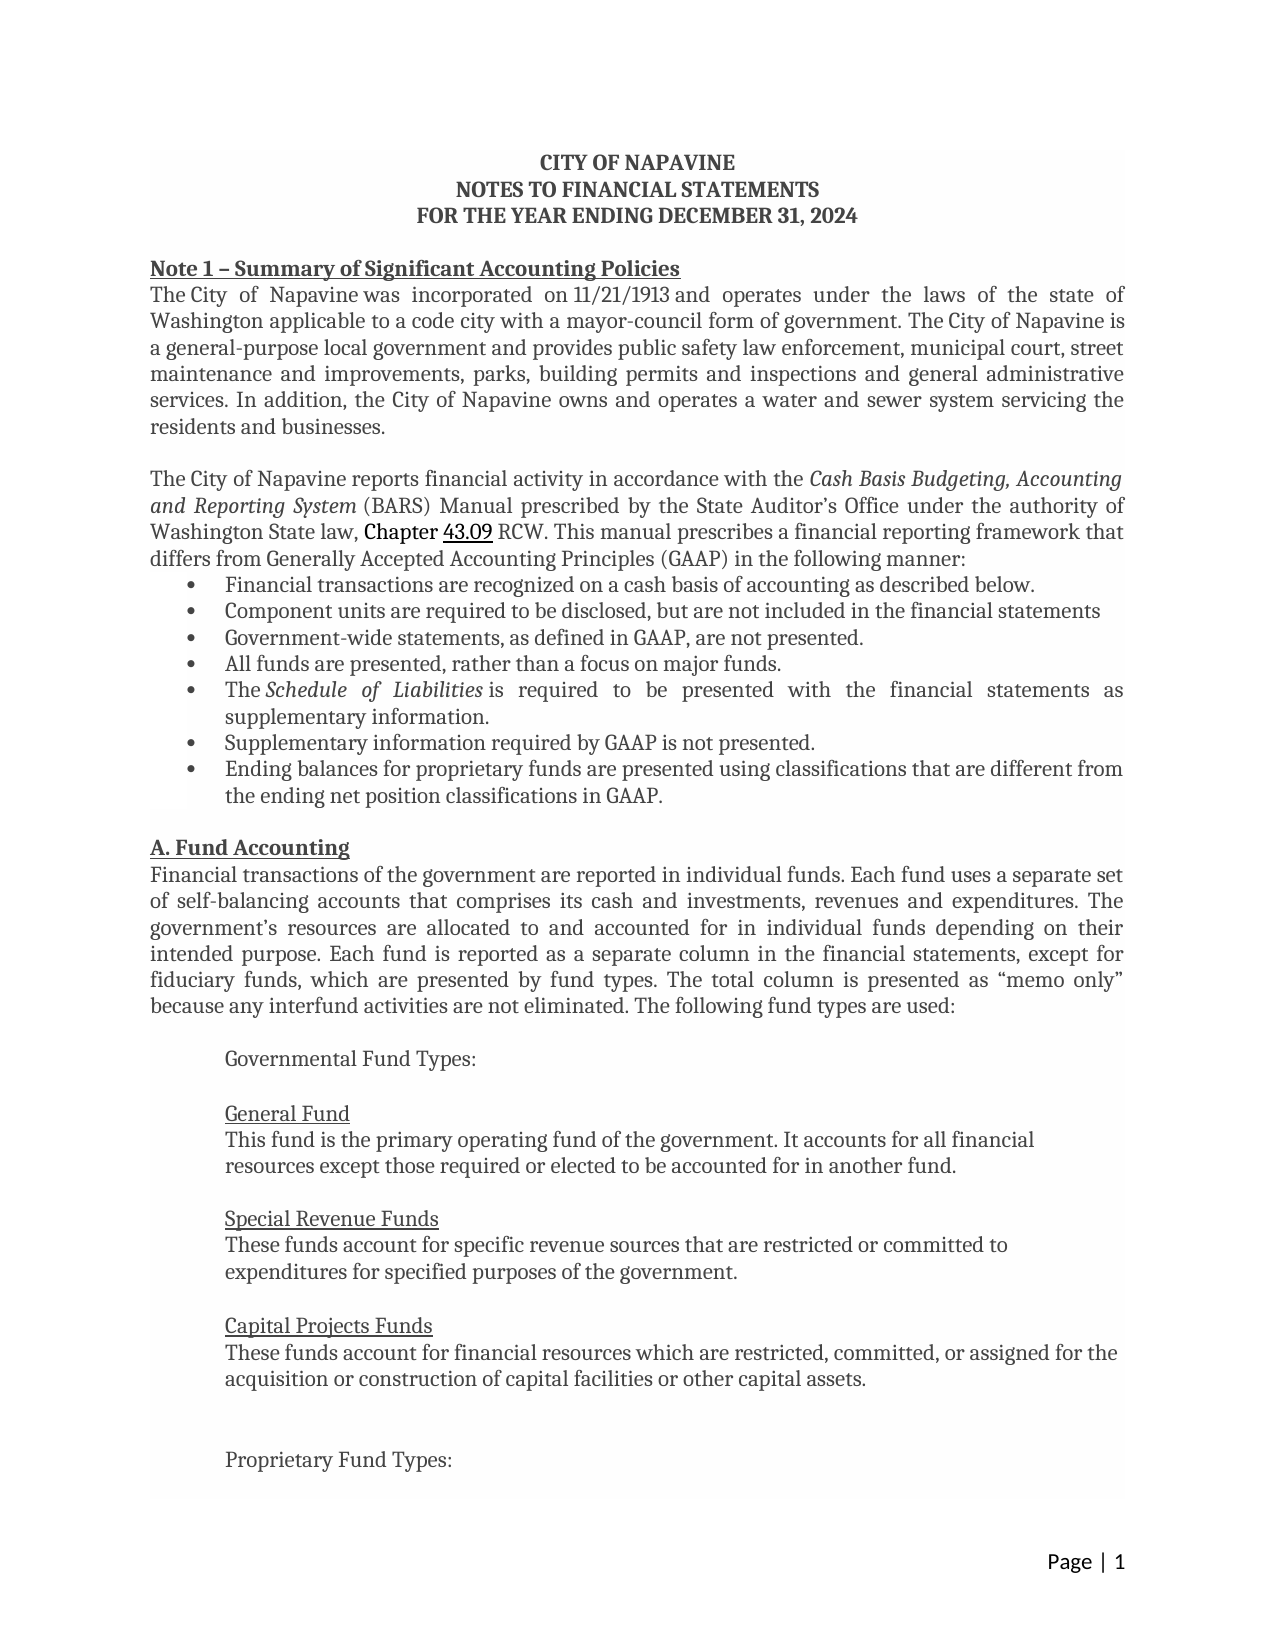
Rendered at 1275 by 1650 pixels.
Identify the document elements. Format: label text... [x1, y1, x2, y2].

text A. Fund Accounting [150, 835, 1125, 862]
text Capital Projects Funds These funds account for financial resources which are restricted, committed, or assigned for the acquisition or construction of capital facilities or other capital assets. [150, 1313, 1125, 1392]
list Supplementary information required by GAAP is not presented. [187, 730, 1125, 756]
text Financial transactions of the government are reported in individual funds. Each fund uses a separate set of self-balancing accounts that comprises its cash and investments, revenues and expenditures. The government’s resources are allocated to and accounted for in individual funds depending on their intended purpose. Each fund is reported as a separate column in the financial statements, except for fiduciary funds, which are presented by fund types. The total column is presented as “memo only” because any interfund activities are not eliminated. The following fund types are used: [150, 862, 1125, 1020]
text CITY OF NAPAVINE [150, 150, 1125, 176]
text The City of Napavine reports financial activity in accordance with the Cash Basis Budgeting, Accounting and Reporting System (BARS) Manual prescribed by the State Auditor’s Office under the authority of Washington State law, Chapter 43.09 RCW. This manual prescribes a financial reporting framework that differs from Generally Accepted Accounting Principles (GAAP) in the following manner: [150, 466, 1125, 572]
text Special Revenue Funds These funds account for specific revenue sources that are restricted or committed to expenditures for specified purposes of the government. [150, 1206, 1125, 1285]
list All funds are presented, rather than a focus on major funds. [187, 651, 1125, 677]
list Government-wide statements, as defined in GAAP, are not presented. [187, 624, 1125, 651]
text NOTES TO FINANCIAL STATEMENTS [150, 176, 1125, 203]
text General Fund This fund is the primary operating fund of the government. It accounts for all financial resources except those required or elected to be accounted for in another fund. [150, 1100, 1125, 1179]
list Component units are required to be disclosed, but are not included in the financial statements [187, 598, 1125, 624]
text FOR THE YEAR ENDING DECEMBER 31, 2024 [150, 203, 1125, 229]
text Governmental Fund Types: [150, 1046, 1125, 1072]
list The Schedule of Liabilities is required to be presented with the financial statements as supplementary information. [187, 677, 1125, 730]
list Ending balances for proprietary funds are presented using classifications that are different from the ending net position classifications in GAAP. [187, 756, 1125, 809]
text Proprietary Fund Types: [150, 1446, 1125, 1473]
text Note 1 – Summary of Significant Accounting Policies [150, 255, 1125, 282]
list Financial transactions are recognized on a cash basis of accounting as described below. [187, 572, 1125, 598]
text The City of Napavine was incorporated on 11/21/1913 and operates under the laws of the state of Washington applicable to a code city with a mayor-council form of government. The City of Napavine is a general-purpose local government and provides public safety law enforcement, municipal court, street maintenance and improvements, parks, building permits and inspections and general administrative services. In addition, the City of Napavine owns and operates a water and sewer system servicing the residents and businesses. [150, 282, 1125, 440]
